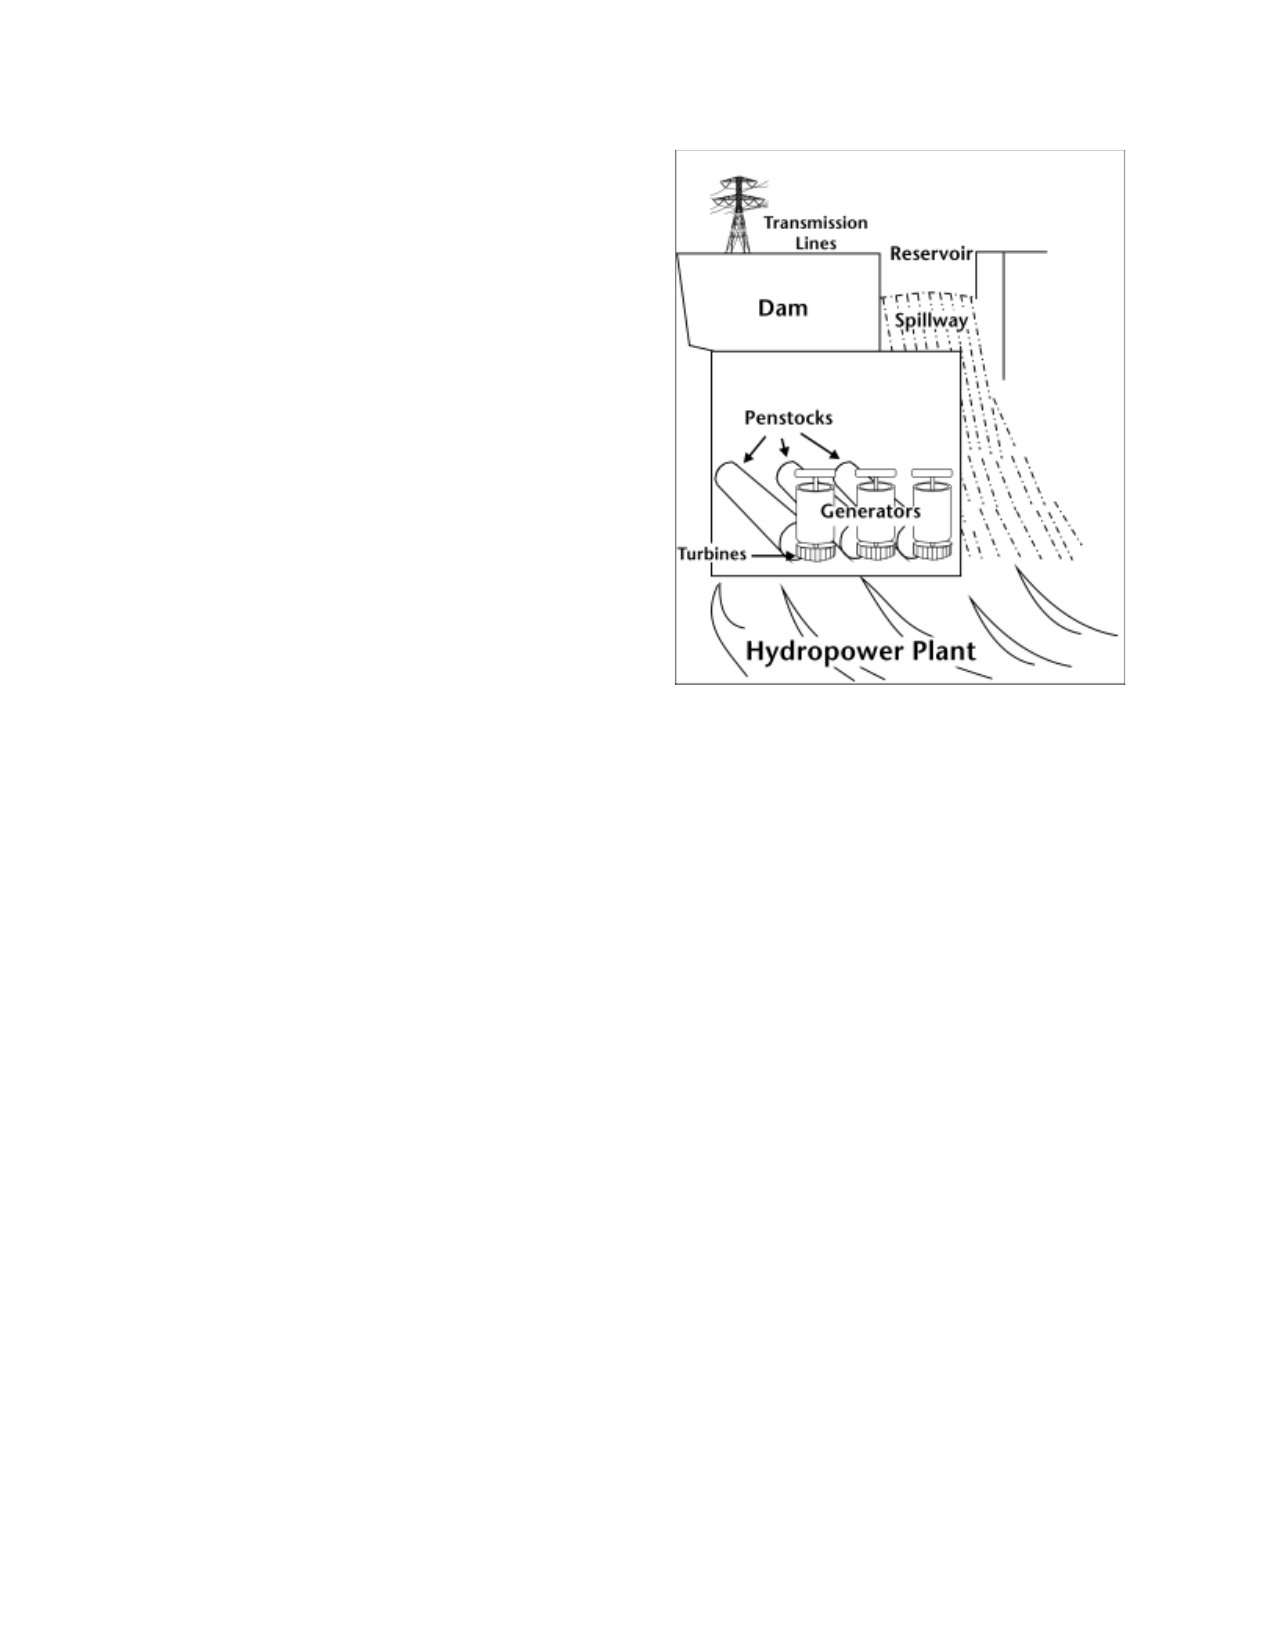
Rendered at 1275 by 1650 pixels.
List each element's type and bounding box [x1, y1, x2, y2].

picture [675, 150, 1125, 685]
